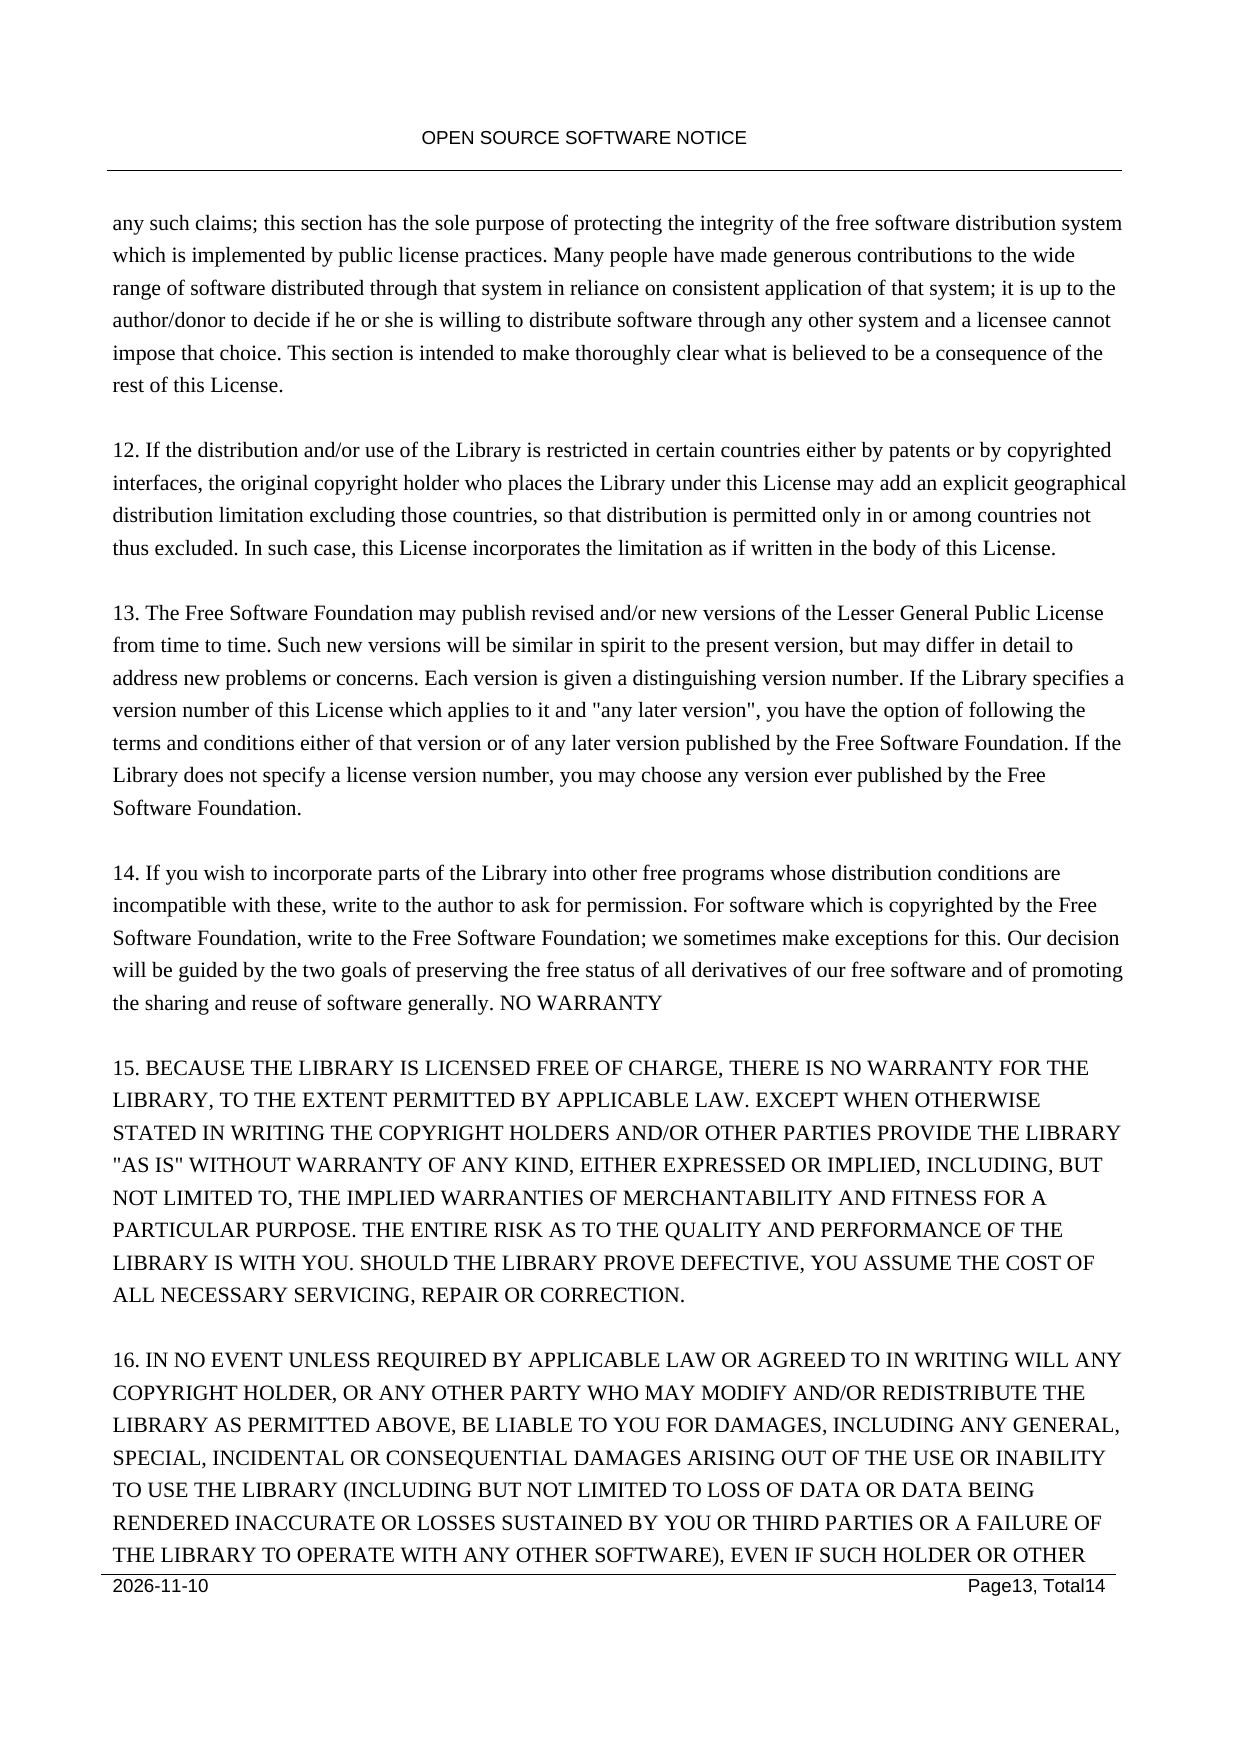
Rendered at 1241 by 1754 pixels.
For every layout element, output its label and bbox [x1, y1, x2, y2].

text [112, 206, 1128, 1571]
